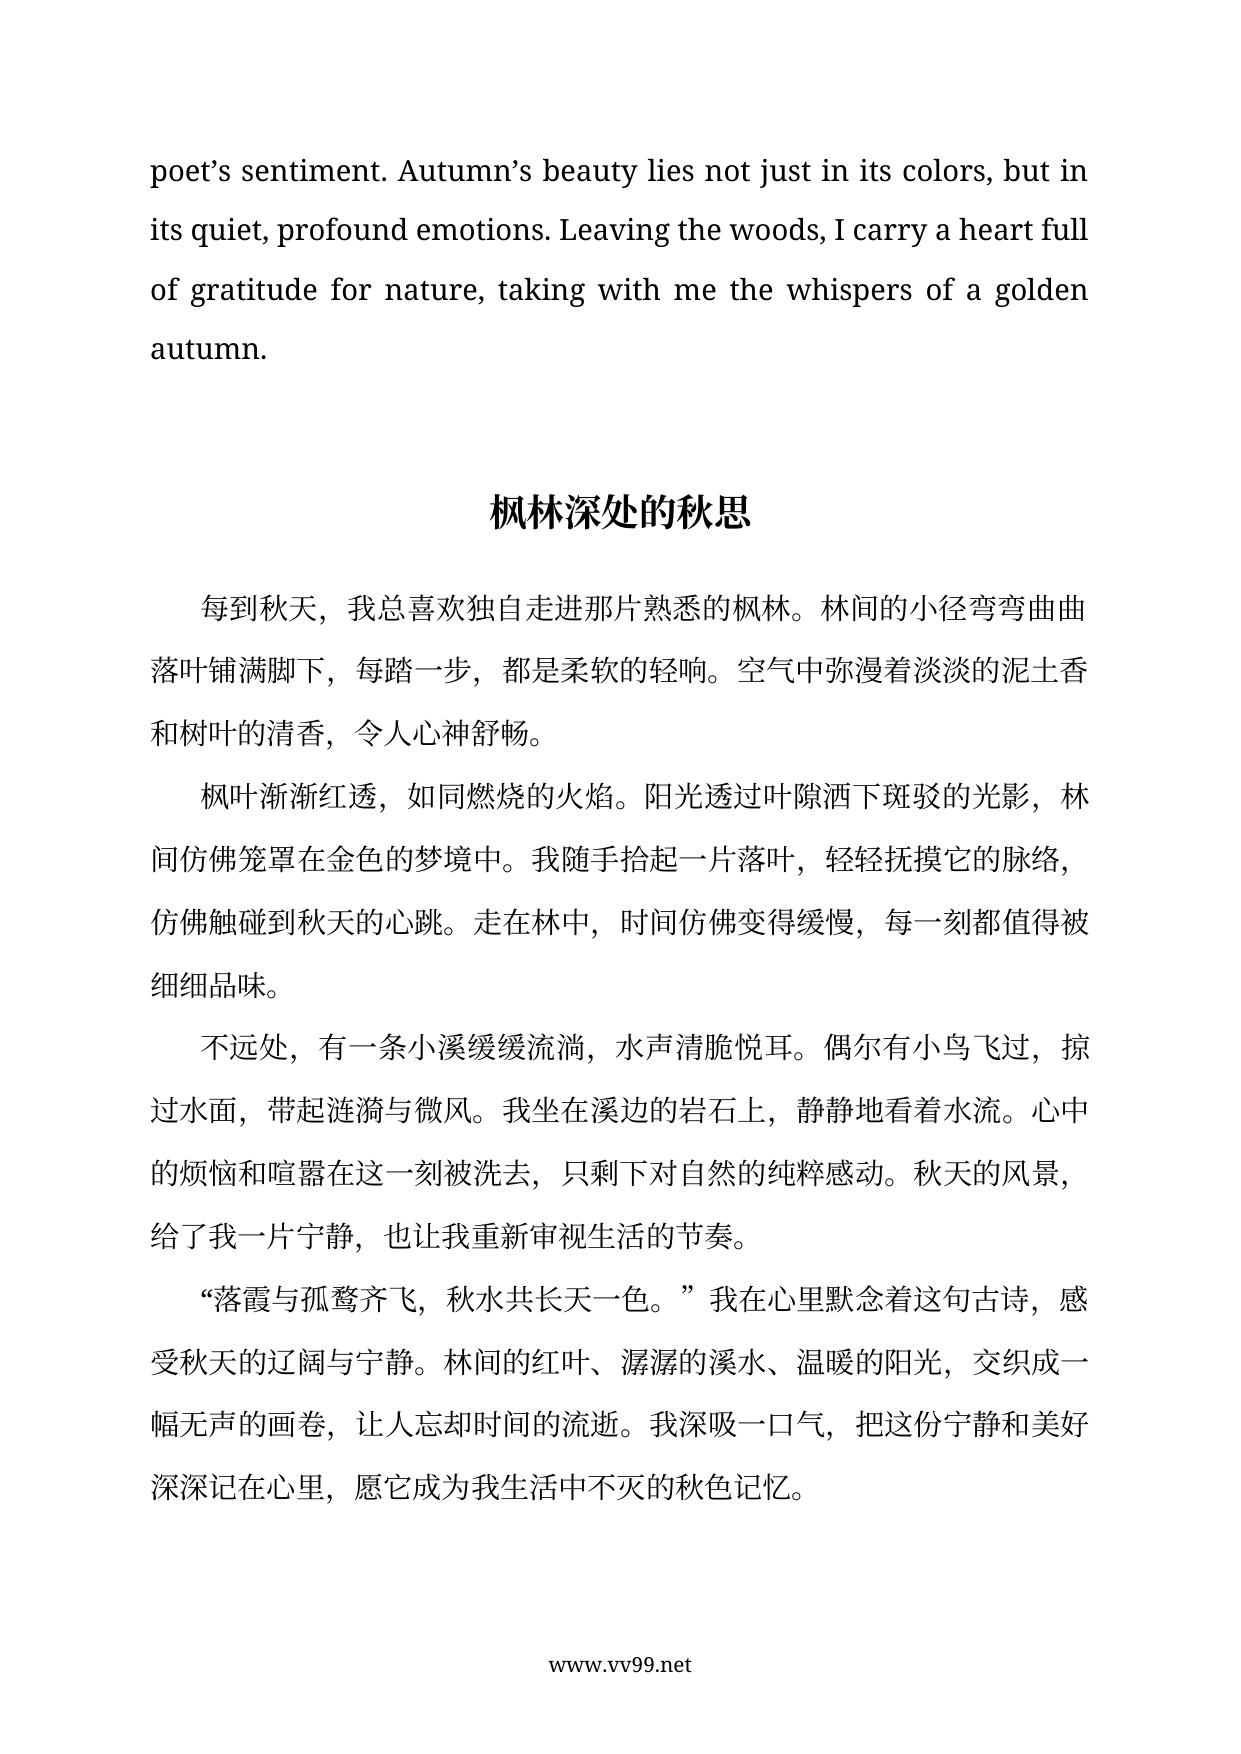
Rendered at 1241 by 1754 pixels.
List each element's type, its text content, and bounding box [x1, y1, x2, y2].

text “落霞与孤鹜齐飞，秋水共长天一色。”我在心里默念着这句古诗，感受秋天的辽阔与宁静。林间的红叶、潺潺的溪水、温暖的阳光，交织成一幅无声的画卷，让人忘却时间的流逝。我深吸一口气，把这份宁静和美好深深记在心里，愿它成为我生活中不灭的秋色记忆。 [150, 1276, 1090, 1507]
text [150, 150, 1090, 368]
text 每到秋天，我总喜欢独自走进那片熟悉的枫林。林间的小径弯弯曲曲，落叶铺满脚下，每踏一步，都是柔软的轻响。空气中弥漫着淡淡的泥土香和树叶的清香，令人心神舒畅。 [150, 586, 1090, 753]
subtitle 枫林深处的秋思 [150, 484, 1090, 538]
text 枫叶渐渐红透，如同燃烧的火焰。阳光透过叶隙洒下斑驳的光影，林间仿佛笼罩在金色的梦境中。我随手拾起一片落叶，轻轻抚摸它的脉络，仿佛触碰到秋天的心跳。走在林中，时间仿佛变得缓慢，每一刻都值得被细细品味。 [150, 774, 1090, 1004]
text 不远处，有一条小溪缓缓流淌，水声清脆悦耳。偶尔有小鸟飞过，掠过水面，带起涟漪与微风。我坐在溪边的岩石上，静静地看着水流。心中的烦恼和喧嚣在这一刻被洗去，只剩下对自然的纯粹感动。秋天的风景，给了我一片宁静，也让我重新审视生活的节奏。 [150, 1025, 1090, 1256]
